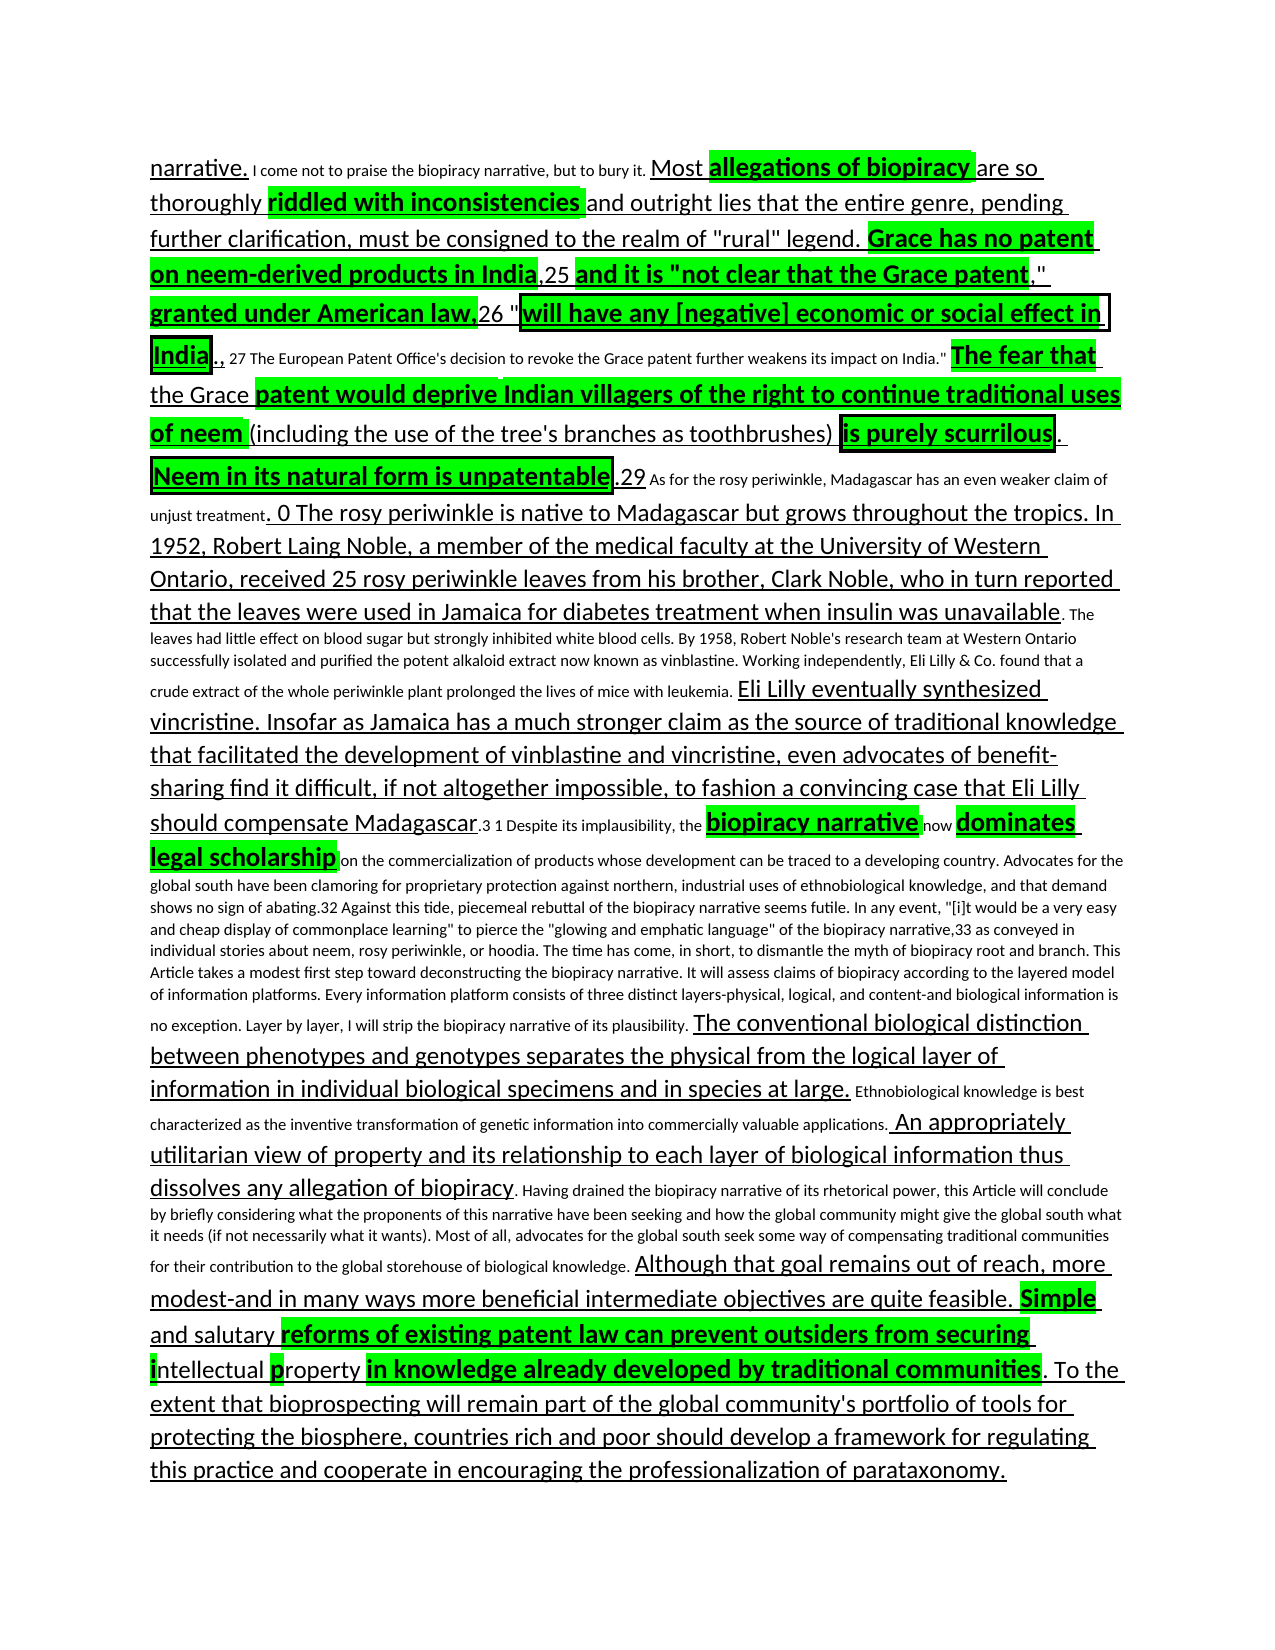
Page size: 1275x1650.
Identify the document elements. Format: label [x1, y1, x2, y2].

text [150, 150, 1125, 1381]
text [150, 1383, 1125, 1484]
